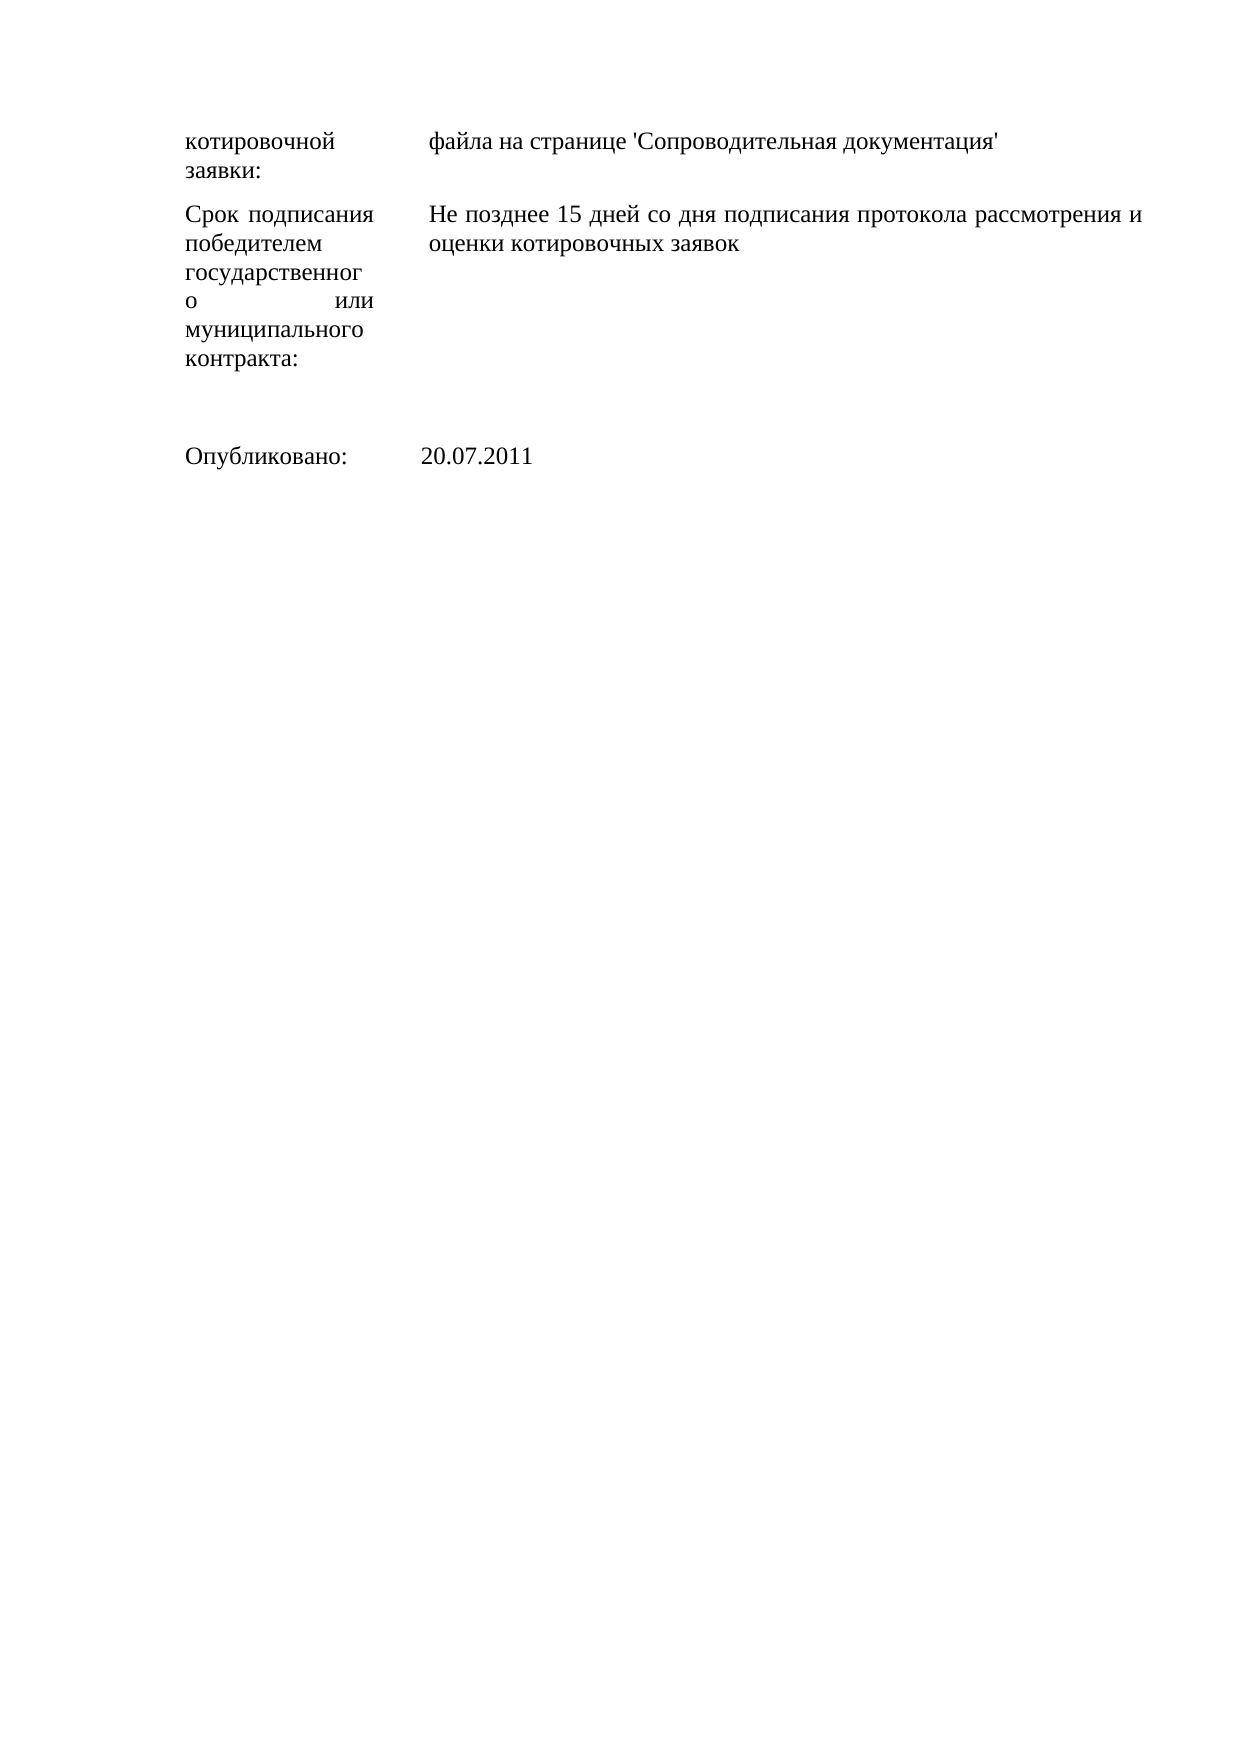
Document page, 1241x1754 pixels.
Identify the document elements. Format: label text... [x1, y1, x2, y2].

table_cell Не позднее 15 дней со дня подписания протокола рассмотрения и оценки котировочных заявок [421, 191, 1152, 379]
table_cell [177, 118, 421, 191]
table_header Опубликовано: [177, 433, 421, 477]
table_cell Срок подписания победителем государственного или муниципального контракта: [177, 191, 421, 379]
table_header 20.07.2011 [421, 433, 1152, 477]
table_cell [421, 118, 1152, 191]
